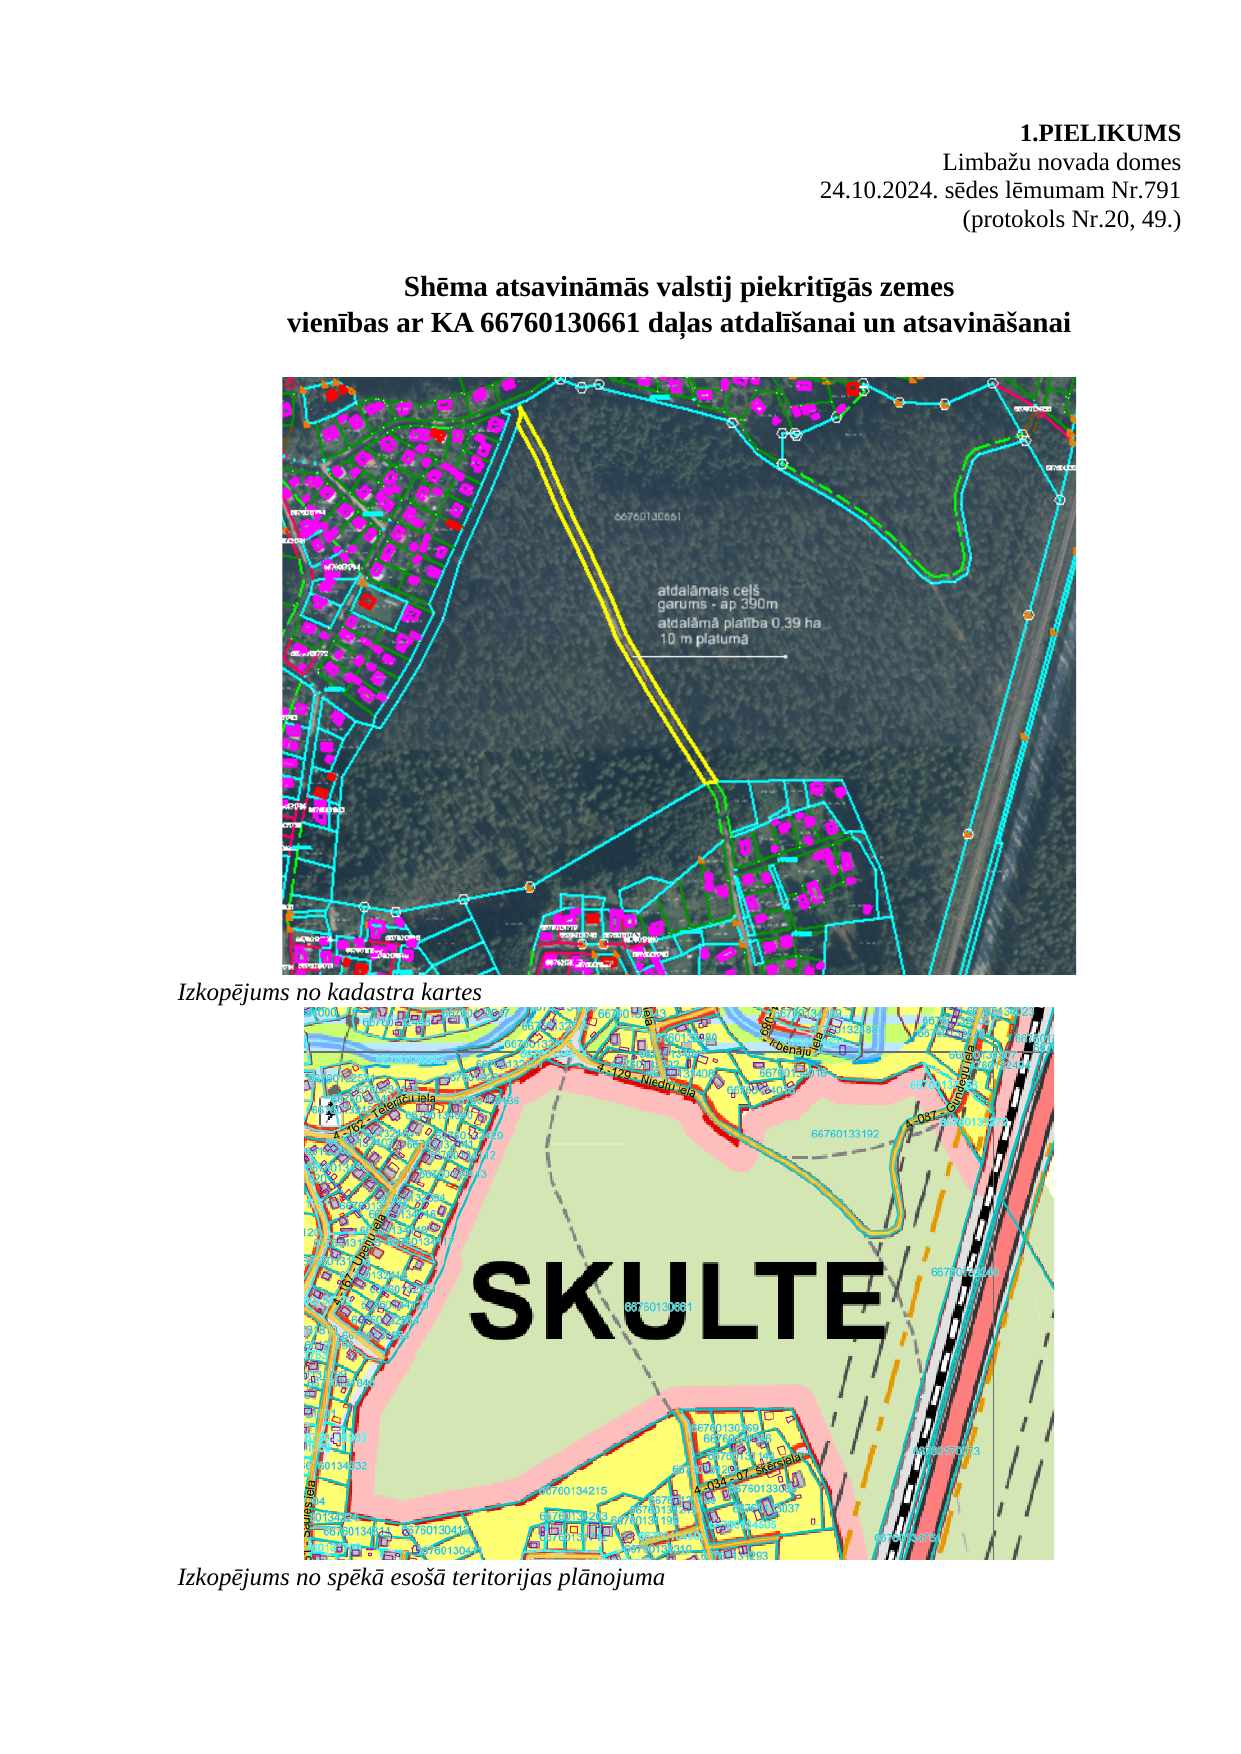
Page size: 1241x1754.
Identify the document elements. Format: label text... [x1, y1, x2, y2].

text Shēma atsavināmās valstij piekritīgās zemes [177, 269, 1181, 303]
text Izkopējums no spēkā esošā teritorijas plānojuma [177, 1562, 1181, 1591]
picture [282, 377, 1077, 975]
text 1.PIELIKUMS [177, 118, 1181, 147]
picture [304, 1007, 1055, 1560]
text 24.10.2024. sēdes lēmumam Nr.791 [177, 176, 1181, 204]
text Izkopējums no kadastra kartes [177, 977, 1181, 1006]
text vienības ar KA 66760130661 daļas atdalīšanai un atsavināšanai [177, 305, 1181, 339]
text (protokols Nr.20, 49.) [177, 204, 1181, 233]
text Limbažu novada domes [177, 147, 1181, 176]
